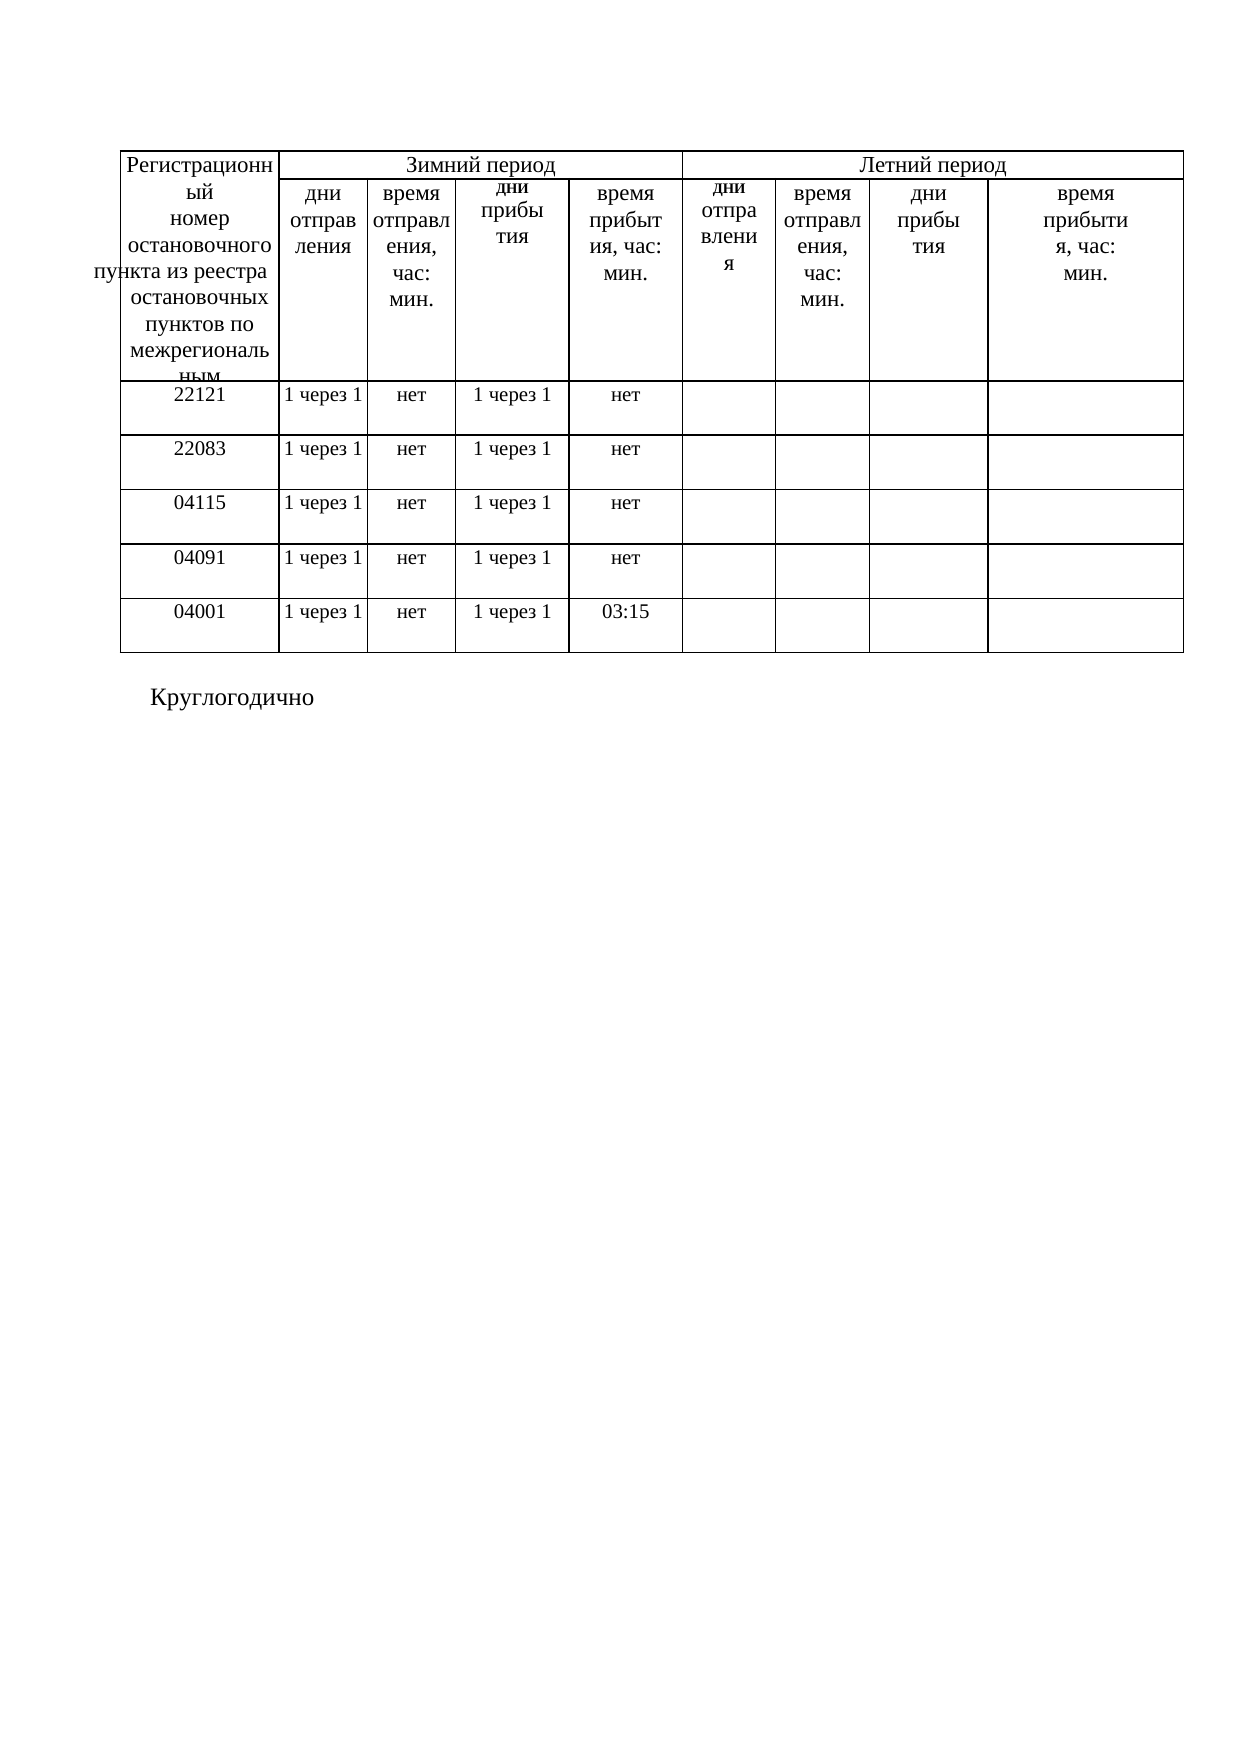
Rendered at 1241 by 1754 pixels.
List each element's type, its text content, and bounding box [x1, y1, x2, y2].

table_cell 1 через 1 [280, 490, 367, 543]
table_cell [870, 490, 987, 543]
table_cell время отправл ения, час: мин. [368, 180, 455, 380]
table_cell 1 через 1 [280, 436, 367, 489]
table_header Регистрационный номер остановочного пункта из реестра остановочных пунктов по межрегиональным маршрутам регулярных перевозок [121, 152, 278, 380]
table_cell 1 через 1 [280, 545, 367, 597]
table_cell 03:15 [570, 599, 682, 652]
table_cell нет [368, 382, 455, 434]
table_cell [870, 382, 987, 434]
table_cell [989, 545, 1183, 597]
table_header Летний период [683, 152, 1183, 178]
table_cell 1 через 1 [456, 490, 568, 543]
table_cell [683, 545, 775, 597]
table_cell дни прибы тия [870, 180, 987, 380]
table_cell 1 через 1 [456, 436, 568, 489]
table_cell [989, 490, 1183, 543]
table_cell нет [368, 599, 455, 652]
table_cell [683, 382, 775, 434]
table_cell дни отправ ления [280, 180, 367, 380]
table_cell нет [570, 382, 682, 434]
table_cell нет [570, 490, 682, 543]
table_cell ДНИ отпра влени я [683, 180, 775, 380]
table_cell 1 через 1 [280, 382, 367, 434]
table_cell [870, 545, 987, 597]
table_cell [776, 490, 869, 543]
table_cell нет [570, 436, 682, 489]
table_cell [776, 545, 869, 597]
table_cell 1 через 1 [456, 599, 568, 652]
table_cell 04001 [121, 599, 278, 652]
table_cell нет [368, 436, 455, 489]
table_cell время отправл ения, час: мин. [776, 180, 869, 380]
table_cell [870, 599, 987, 652]
table_cell [683, 599, 775, 652]
table_cell [989, 382, 1183, 434]
table_cell [776, 382, 869, 434]
table_cell нет [570, 545, 682, 597]
table_cell нет [368, 490, 455, 543]
table_cell нет [368, 545, 455, 597]
table_cell 04091 [121, 545, 278, 597]
table_cell [776, 436, 869, 489]
table_cell [683, 490, 775, 543]
table_cell 04115 [121, 490, 278, 543]
table_cell время прибыт ия, час: мин. [570, 180, 682, 380]
table_cell 22083 [121, 436, 278, 489]
table_cell 1 через 1 [456, 545, 568, 597]
table_cell [870, 436, 987, 489]
table_header Зимний период [280, 152, 682, 178]
table_cell [989, 436, 1183, 489]
table_cell 1 через 1 [280, 599, 367, 652]
table_cell [776, 599, 869, 652]
table_cell [989, 599, 1183, 652]
table_cell 22121 [121, 382, 278, 434]
table_cell [683, 436, 775, 489]
table_cell ДНИ прибы тия [456, 180, 568, 380]
table_cell 1 через 1 [456, 382, 568, 434]
text Круглогодично [150, 682, 1090, 711]
table_cell время прибыти я, час: мин. [989, 180, 1183, 380]
